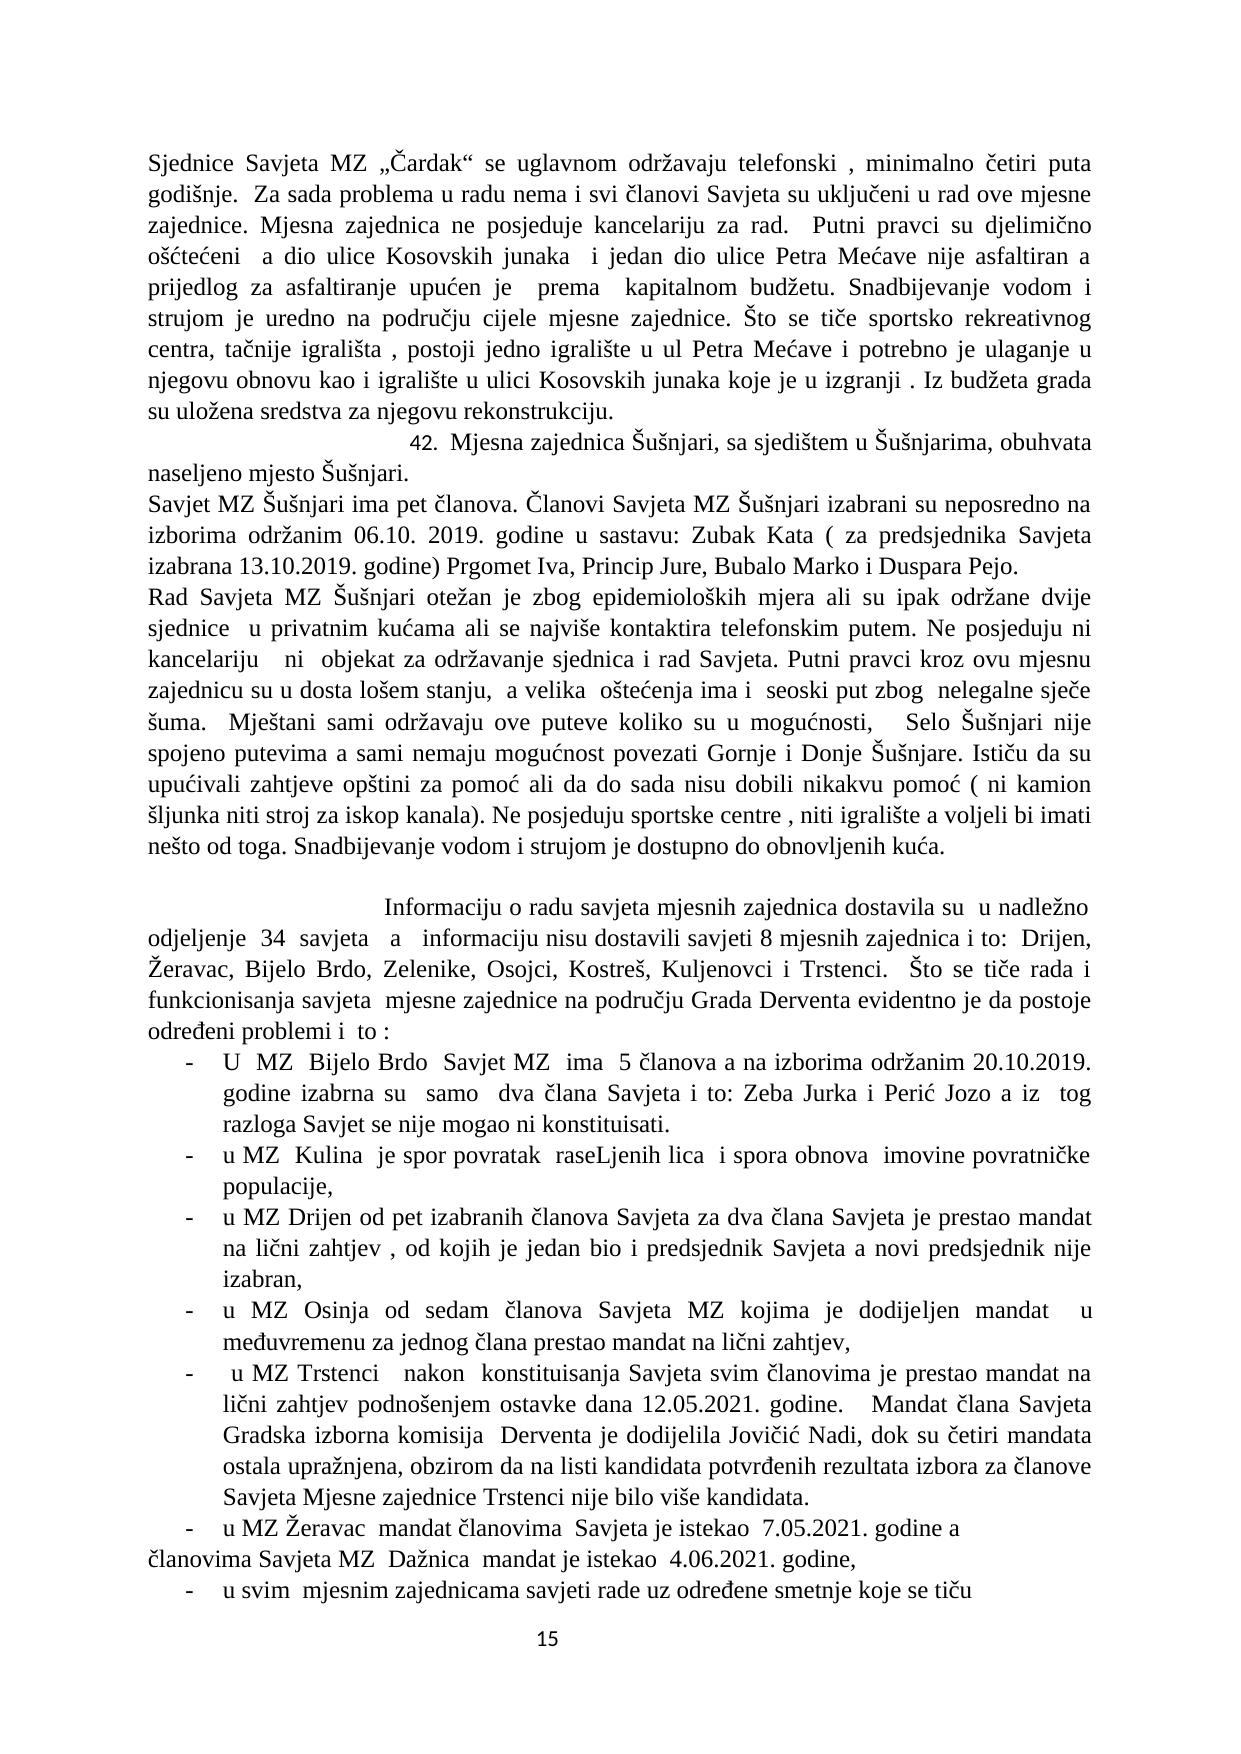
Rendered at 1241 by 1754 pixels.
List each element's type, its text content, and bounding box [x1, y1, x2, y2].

list u MZ Drijen od pet izabranih članova Savjeta za dva člana Savjeta je prestao mandat na lični zahtjev , od kojih je jedan bio i predsjednik Savjeta a novi predsjednik nije izabran, [185, 1202, 1093, 1293]
text Sjednice Savjeta MZ „Čardak“ se uglavnom održavaju telefonski , minimalno četiri puta godišnje. Za sada problema u radu nema i svi članovi Savjeta su uključeni u rad ove mjesne zajednice. Mjesna zajednica ne posjeduje kancelariju za rad. Putni pravci su djelimično ošćtećeni a dio ulice Kosovskih junaka i jedan dio ulice Petra Mećave nije asfaltiran a prijedlog za asfaltiranje upućen je prema kapitalnom budžetu. Snadbijevanje vodom i strujom je uredno na području cijele mjesne zajednice. Što se tiče sportsko rekreativnog centra, tačnije igrališta , postoji jedno igralište u ul Petra Mećave i potrebno je ulaganje u njegovu obnovu kao i igralište u ulici Kosovskih junaka koje je u izgranji . Iz budžeta grada su uložena sredstva za njegovu rekonstrukciju. [148, 148, 1093, 425]
text Savjet MZ Šušnjari ima pet članova. Članovi Savjeta MZ Šušnjari izabrani su neposredno na izborima održanim 06.10. 2019. godine u sastavu: Zubak Kata ( za predsjednika Savjeta izabrana 13.10.2019. godine) Prgomet Iva, Princip Jure, Bubalo Marko i Duspara Pejo. [148, 489, 1093, 580]
text 42. Mjesna zajednica Šušnjari, sa sjedištem u Šušnjarima, obuhvata naseljeno mjesto Šušnjari. [148, 427, 1093, 487]
list u svim mjesnim zajednicama savjeti rade uz određene smetnje koje se tiču [185, 1575, 1093, 1604]
list u MZ Žeravac mandat članovima Savjeta je istekao 7.05.2021. godine a [185, 1513, 1093, 1542]
list u MZ Osinja od sedam članova Savjeta MZ kojima je dodijeljen mandat u međuvremenu za jednog člana prestao mandat na lični zahtjev, [185, 1296, 1093, 1355]
text Rad Savjeta MZ Šušnjari otežan je zbog epidemioloških mjera ali su ipak održane dvije sjednice u privatnim kućama ali se najviše kontaktira telefonskim putem. Ne posjeduju ni kancelariju ni objekat za održavanje sjednica i rad Savjeta. Putni pravci kroz ovu mjesnu zajednicu su u dosta lošem stanju, a velika oštećenja ima i seoski put zbog nelegalne sječe šuma. Mještani sami održavaju ove puteve koliko su u mogućnosti, Selo Šušnjari nije spojeno putevima a sami nemaju mogućnost povezati Gornje i Donje Šušnjare. Ističu da su upućivali zahtjeve opštini za pomoć ali da do sada nisu dobili nikakvu pomoć ( ni kamion šljunka niti stroj za iskop kanala). Ne posjeduju sportske centre , niti igralište a voljeli bi imati nešto od toga. Snadbijevanje vodom i strujom je dostupno do obnovljenih kuća. [148, 582, 1093, 859]
list U MZ Bijelo Brdo Savjet MZ ima 5 članova a na izborima održanim 20.10.2019. godine izabrna su samo dva člana Savjeta i to: Zeba Jurka i Perić Jozo a iz tog razloga Savjet se nije mogao ni konstituisati. [185, 1047, 1093, 1138]
text Informaciju o radu savjeta mjesnih zajednica dostavila su u nadležno odjeljenje 34 savjeta a informaciju nisu dostavili savjeti 8 mjesnih zajednica i to: Drijen, Žeravac, Bijelo Brdo, Zelenike, Osojci, Kostreš, Kuljenovci i Trstenci. Što se tiče rada i funkcionisanja savjeta mjesne zajednice na području Grada Derventa evidentno je da postoje određeni problemi i to : [148, 892, 1093, 1045]
text članovima Savjeta MZ Dažnica mandat je istekao 4.06.2021. godine, [148, 1544, 1093, 1573]
list u MZ Kulina je spor povratak raseLjenih lica i spora obnova imovine povratničke populacije, [185, 1140, 1093, 1200]
list u MZ Trstenci nakon konstituisanja Savjeta svim članovima je prestao mandat na lični zahtjev podnošenjem ostavke dana 12.05.2021. godine. Mandat člana Savjeta Gradska izborna komisija Derventa je dodijelila Jovičić Nadi, dok su četiri mandata ostala upražnjena, obzirom da na listi kandidata potvrđenih rezultata izbora za članove Savjeta Mjesne zajednice Trstenci nije bilo više kandidata. [185, 1358, 1093, 1511]
